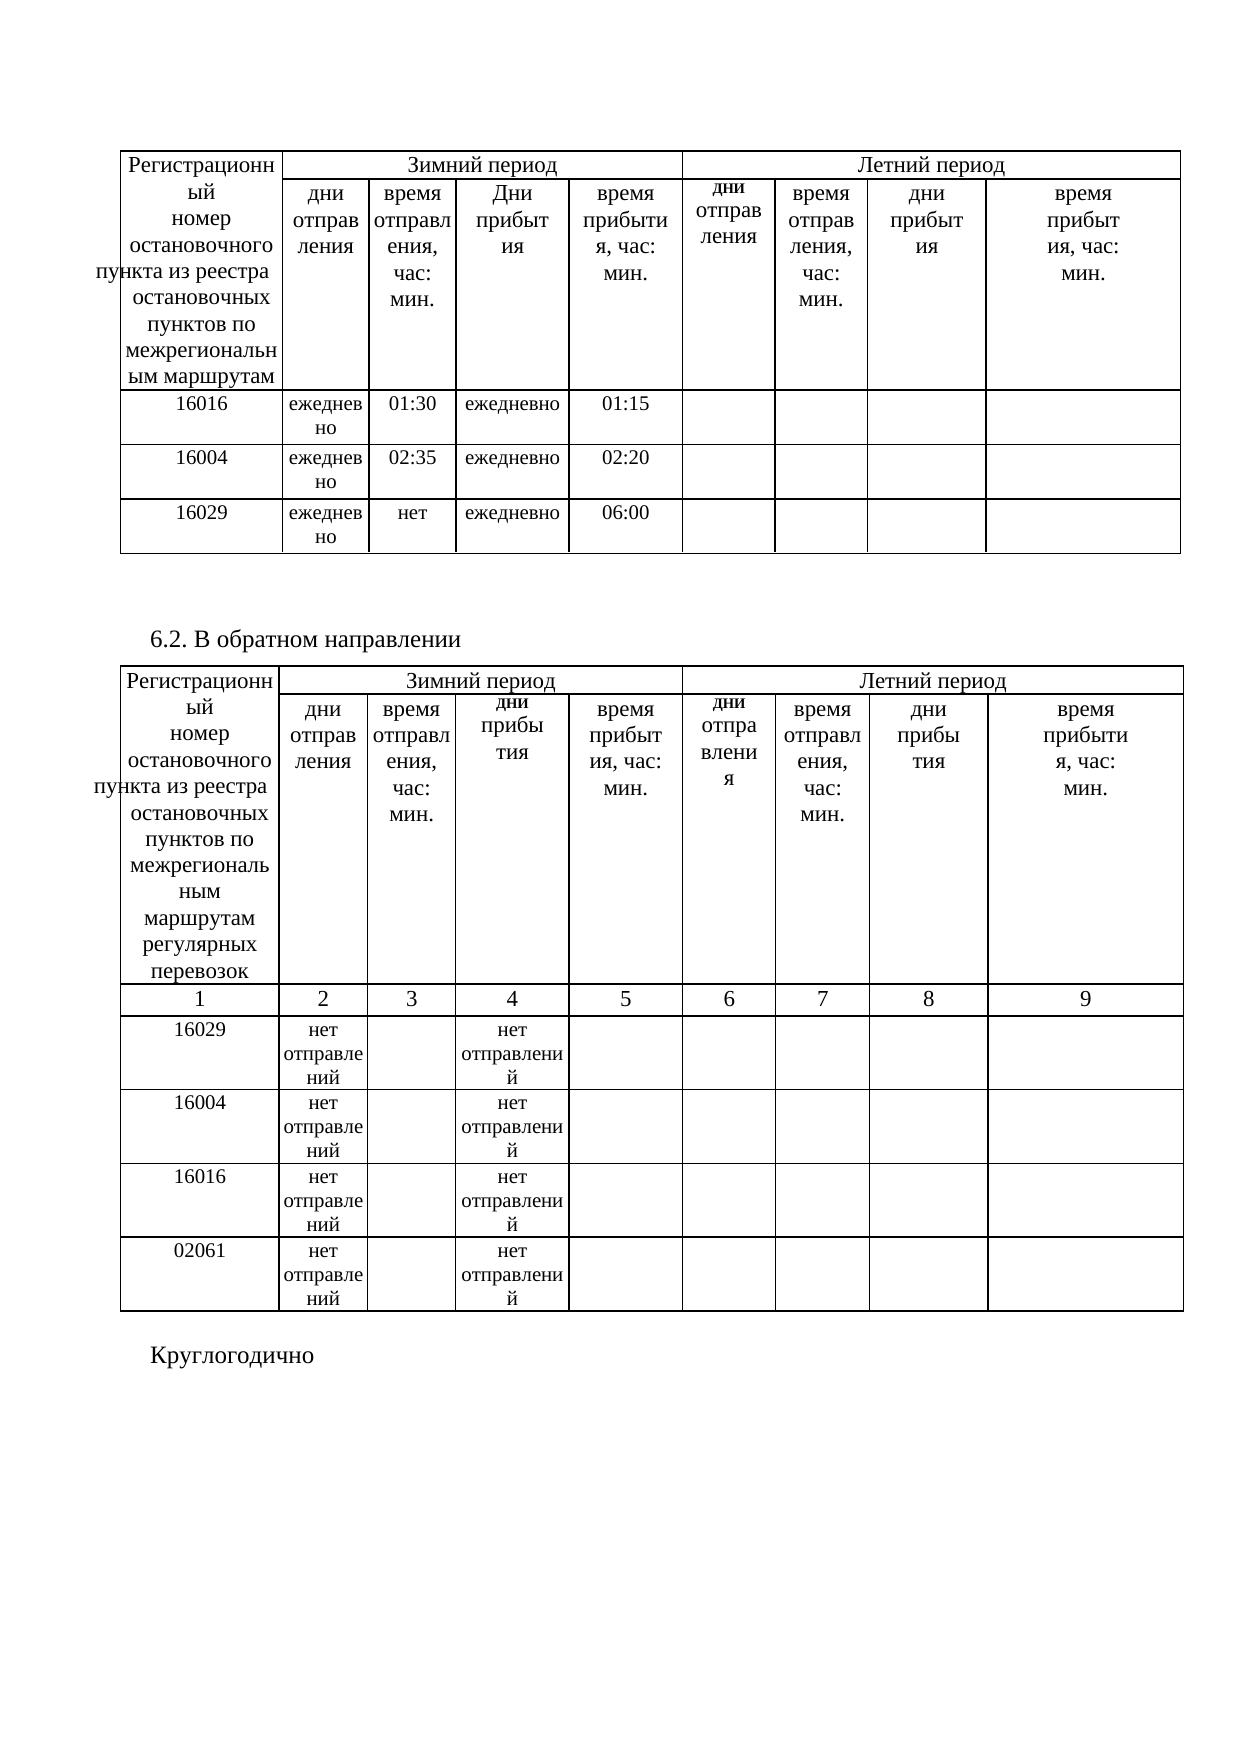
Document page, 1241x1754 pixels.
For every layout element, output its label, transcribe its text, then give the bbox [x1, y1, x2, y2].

table_cell [683, 391, 774, 444]
table_cell [570, 1017, 682, 1089]
table_cell 2 [280, 985, 367, 1015]
table_cell 02061 [121, 1238, 278, 1310]
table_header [121, 152, 282, 389]
table_cell ежедневно [283, 445, 368, 498]
table_cell дни прибы тия [870, 695, 987, 983]
table_cell Дни прибыт ия [457, 180, 568, 389]
table_cell 5 [570, 985, 682, 1015]
table_cell [683, 1090, 775, 1162]
table_cell [989, 1164, 1183, 1236]
table_cell время отправл ения, час: мин. [776, 695, 869, 983]
table_header Зимний период [280, 667, 682, 693]
text 6.2. В обратном направлении [150, 624, 1090, 653]
table_cell [683, 500, 774, 552]
table_cell [870, 1090, 987, 1162]
table_cell ДНИ отпра влени я [683, 695, 775, 983]
table_header Летний период [683, 667, 1183, 693]
table_cell 8 [870, 985, 987, 1015]
table_cell 1 [121, 985, 278, 1015]
table_cell нет отправлений [280, 1164, 367, 1236]
table_cell нет отправлений [280, 1017, 367, 1089]
table_cell нет отправлений [280, 1238, 367, 1310]
table_cell 01:30 [370, 391, 455, 444]
table_cell нет отправлений [280, 1090, 367, 1162]
table_cell [683, 1017, 775, 1089]
table_cell [870, 1238, 987, 1310]
table_cell [570, 1238, 682, 1310]
table_cell [683, 445, 774, 498]
table_cell [987, 391, 1180, 444]
table_cell [368, 1090, 455, 1162]
table_cell дни отправ ления [280, 695, 367, 983]
table_cell [368, 1164, 455, 1236]
table_cell 6 [683, 985, 775, 1015]
table_cell 06:00 [570, 500, 682, 552]
table_cell [368, 1238, 455, 1310]
table_cell нет отправлений [456, 1017, 568, 1089]
table_cell ежедневно [457, 445, 568, 498]
table_cell нет отправлений [456, 1238, 568, 1310]
table_cell 4 [456, 985, 568, 1015]
table_cell [989, 1090, 1183, 1162]
table_cell [868, 391, 985, 444]
text Круглогодично [150, 1340, 1090, 1369]
table_cell время отправл ения, час: мин. [368, 695, 455, 983]
table_cell [989, 1017, 1183, 1089]
table_cell время прибыти я, час: мин. [989, 695, 1183, 983]
table_cell 3 [368, 985, 455, 1015]
table_cell 16016 [121, 391, 282, 444]
table_cell [776, 500, 867, 552]
table_cell нет отправлений [456, 1164, 568, 1236]
table_cell время прибыти я, час: мин. [570, 180, 682, 389]
table_cell 02:35 [370, 445, 455, 498]
table_cell [683, 1164, 775, 1236]
table_cell [870, 1164, 987, 1236]
table_cell [989, 1238, 1183, 1310]
table_cell [776, 391, 867, 444]
table_cell время прибыт ия, час: мин. [987, 180, 1180, 389]
table_cell 16029 [121, 500, 282, 552]
table_cell [776, 1164, 869, 1236]
table_cell [870, 1017, 987, 1089]
table_cell 16016 [121, 1164, 278, 1236]
table_cell нет [370, 500, 455, 552]
table_cell ДНИ прибы тия [456, 695, 568, 983]
table_cell время прибыт ия, час: мин. [570, 695, 682, 983]
table_cell 9 [989, 985, 1183, 1015]
table_cell дни отправ ления [283, 180, 368, 389]
table_cell [868, 500, 985, 552]
table_cell [683, 1238, 775, 1310]
table_cell ежедневно [283, 500, 368, 552]
table_cell [368, 1017, 455, 1089]
table_cell время отправл ения, час: мин. [370, 180, 455, 389]
table_cell 16004 [121, 1090, 278, 1162]
table_cell дни прибыт ия [868, 180, 985, 389]
table_cell ежедневно [283, 391, 368, 444]
table_cell время отправ ления, час: мин. [776, 180, 867, 389]
table_cell 7 [776, 985, 869, 1015]
table_header Зимний период [283, 152, 682, 178]
table_cell ежедневно [457, 391, 568, 444]
table_cell [868, 445, 985, 498]
table_cell [776, 445, 867, 498]
table_cell 16029 [121, 1017, 278, 1089]
table_cell [987, 445, 1180, 498]
table_cell [776, 1017, 869, 1089]
table_cell 16004 [121, 445, 282, 498]
table_cell 02:20 [570, 445, 682, 498]
table_cell [776, 1090, 869, 1162]
table_cell ДНИ отправ ления [683, 180, 774, 389]
table_cell [570, 1090, 682, 1162]
table_cell ежедневно [457, 500, 568, 552]
table_cell [570, 1164, 682, 1236]
table_cell [987, 500, 1180, 552]
table_cell [776, 1238, 869, 1310]
table_cell 01:15 [570, 391, 682, 444]
table_header Регистрационный номер остановочного пункта из реестра остановочных пунктов по межрегиональным маршрутам регулярных перевозок [121, 667, 278, 983]
table_cell нет отправлений [456, 1090, 568, 1162]
table_header Летний период [683, 152, 1180, 178]
